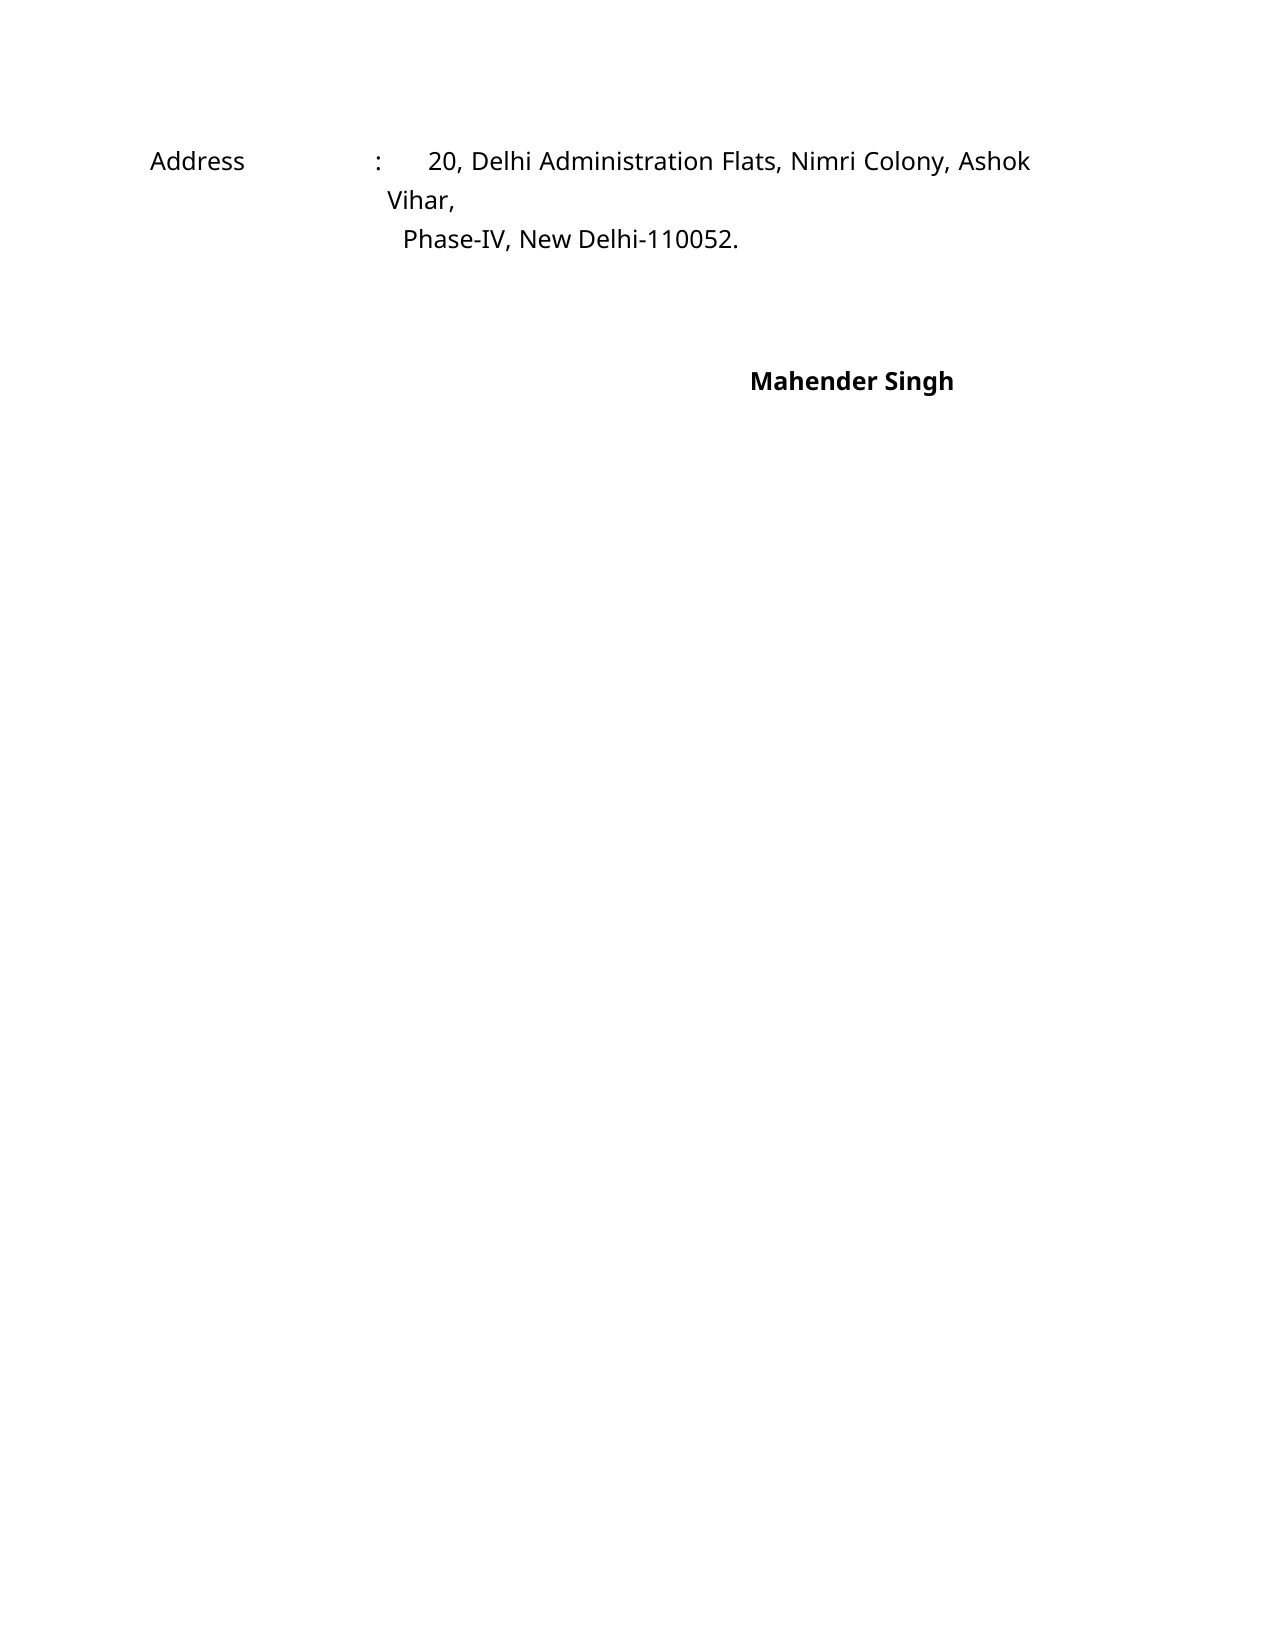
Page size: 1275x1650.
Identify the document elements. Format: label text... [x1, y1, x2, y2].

text Phase-IV, New Delhi-110052. [150, 222, 1032, 256]
subtitle Mahender Singh [749, 364, 1131, 398]
text Address : 20, Delhi Administration Flats, Nimri Colony, Ashok Vihar, [150, 144, 1032, 217]
